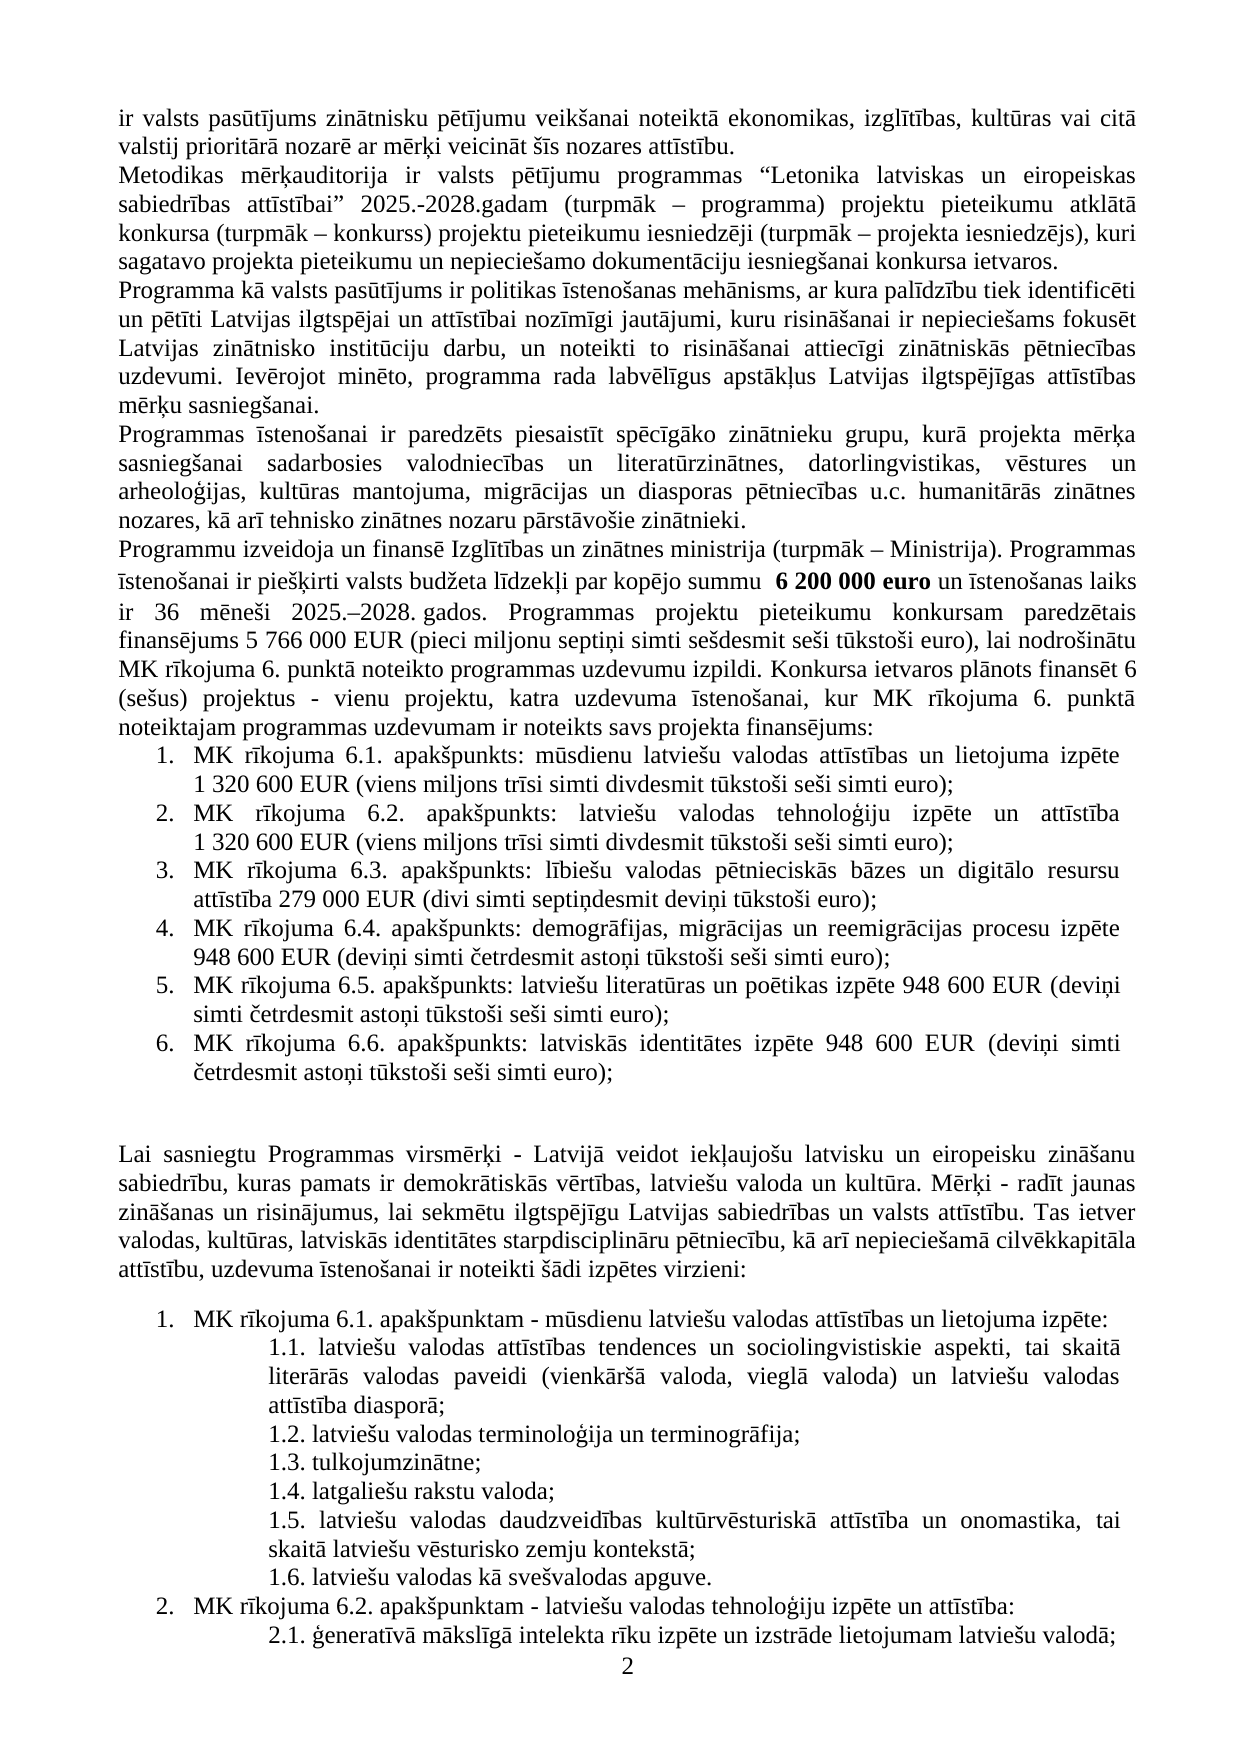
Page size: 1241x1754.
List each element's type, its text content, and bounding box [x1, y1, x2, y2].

list 2.1. ģeneratīvā mākslīgā intelekta rīku izpēte un izstrāde lietojumam latviešu valodā; [268, 1620, 1121, 1649]
list MK rīkojuma 6.1. apakšpunktam - mūsdienu latviešu valodas attīstības un lietojuma izpēte: [156, 1304, 1121, 1332]
list 1.3. tulkojumzinātne; [268, 1447, 1121, 1476]
list 1.6. latviešu valodas kā svešvalodas apguve. [268, 1562, 1121, 1591]
list 1.1. latviešu valodas attīstības tendences un sociolingvistiskie aspekti, tai skaitā literārās valodas paveidi (vienkāršā valoda, vieglā valoda) un latviešu valodas attīstība diasporā; [268, 1332, 1121, 1419]
list 1.2. latviešu valodas terminoloģija un terminogrāfija; [268, 1419, 1121, 1447]
list 1.4. latgaliešu rakstu valoda; [268, 1476, 1121, 1505]
list MK rīkojuma 6.2. apakšpunktam - latviešu valodas tehnoloģiju izpēte un attīstība: [156, 1591, 1121, 1620]
list 1.5. latviešu valodas daudzveidības kultūrvēsturiskā attīstība un onomastika, tai skaitā latviešu vēsturisko zemju kontekstā; [268, 1505, 1121, 1562]
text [118, 103, 1137, 160]
